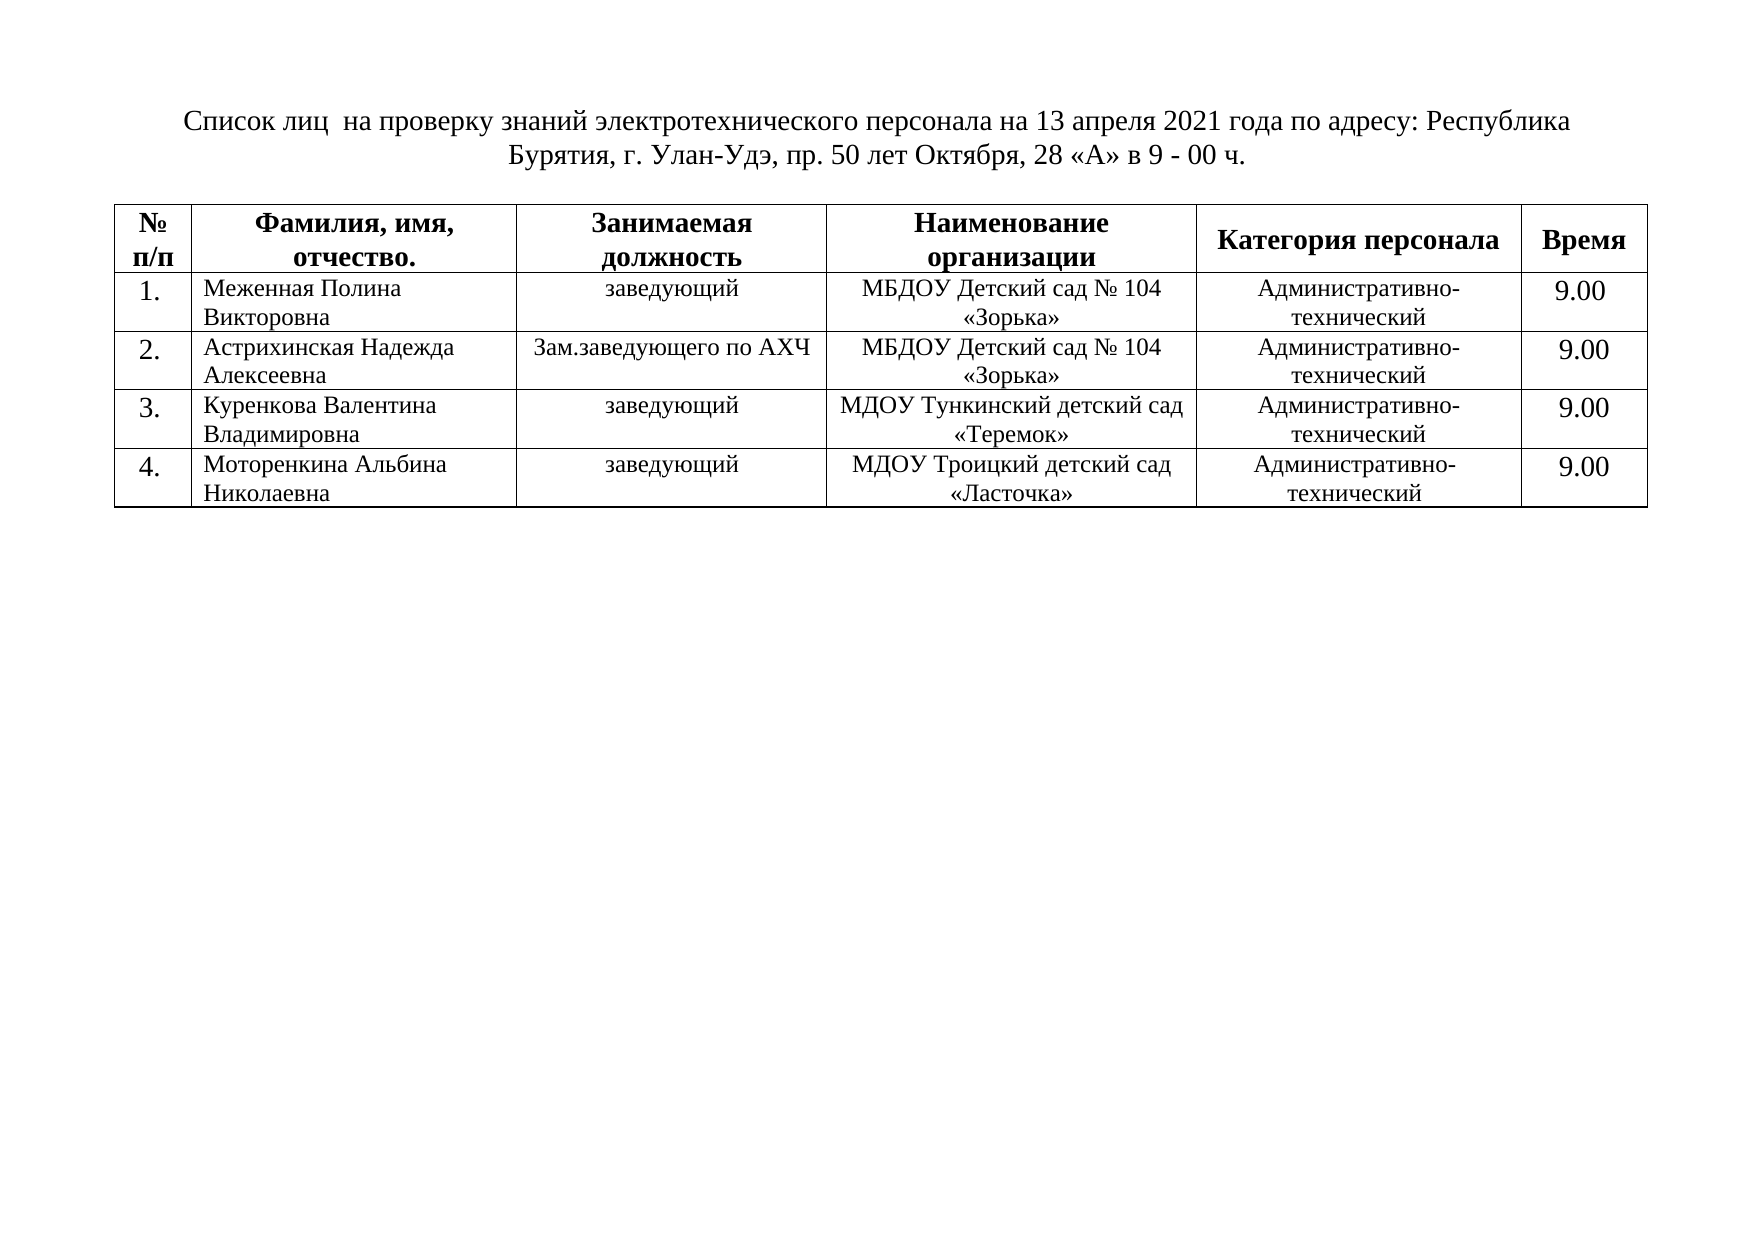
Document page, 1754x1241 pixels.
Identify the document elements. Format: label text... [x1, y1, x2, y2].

table_cell МДОУ Троицкий детский сад «Ласточка» [827, 449, 1196, 506]
text Список лиц на проверку знаний электротехнического персонала на 13 апреля 2021 года по адресу: Республика Бурятия, г. Улан-Удэ, пр. 50 лет Октября, 28 «А» в 9 - 00 ч. [126, 103, 1628, 171]
table_cell 1. [115, 273, 191, 331]
table_cell МДОУ Тункинский детский сад «Теремок» [827, 390, 1196, 448]
table_cell Административно-технический [1197, 332, 1521, 389]
table_cell 3. [115, 390, 191, 448]
table_cell заведующий [517, 390, 826, 448]
table_cell 9.00 [1522, 273, 1647, 331]
table_cell 2. [115, 332, 191, 389]
table_cell Административно-технический [1197, 449, 1521, 506]
table_cell Куренкова Валентина Владимировна [192, 390, 516, 448]
table_cell заведующий [517, 449, 826, 506]
table_header Категория персонала [1197, 205, 1521, 272]
table_cell 9.00 [1522, 449, 1647, 506]
table_cell МБДОУ Детский сад № 104 «Зорька» [827, 273, 1196, 331]
table_header № п/п [115, 205, 191, 272]
table_cell заведующий [517, 273, 826, 331]
table_header Занимаемая должность [517, 205, 826, 272]
table_cell Моторенкина Альбина Николаевна [192, 449, 516, 506]
table_cell Астрихинская Надежда Алексеевна [192, 332, 516, 389]
table_header Время [1522, 205, 1647, 272]
table_cell 9.00 [1522, 332, 1647, 389]
table_cell Меженная Полина Викторовна [192, 273, 516, 331]
table_cell МБДОУ Детский сад № 104 «Зорька» [827, 332, 1196, 389]
table_cell Административно-технический [1197, 390, 1521, 448]
table_header Фамилия, имя, отчество. [192, 205, 516, 272]
table_cell Зам.заведующего по АХЧ [517, 332, 826, 389]
table_cell 9.00 [1522, 390, 1647, 448]
table_cell Административно-технический [1197, 273, 1521, 331]
table_cell 4. [115, 449, 191, 506]
table_header Наименование организации [827, 205, 1196, 272]
